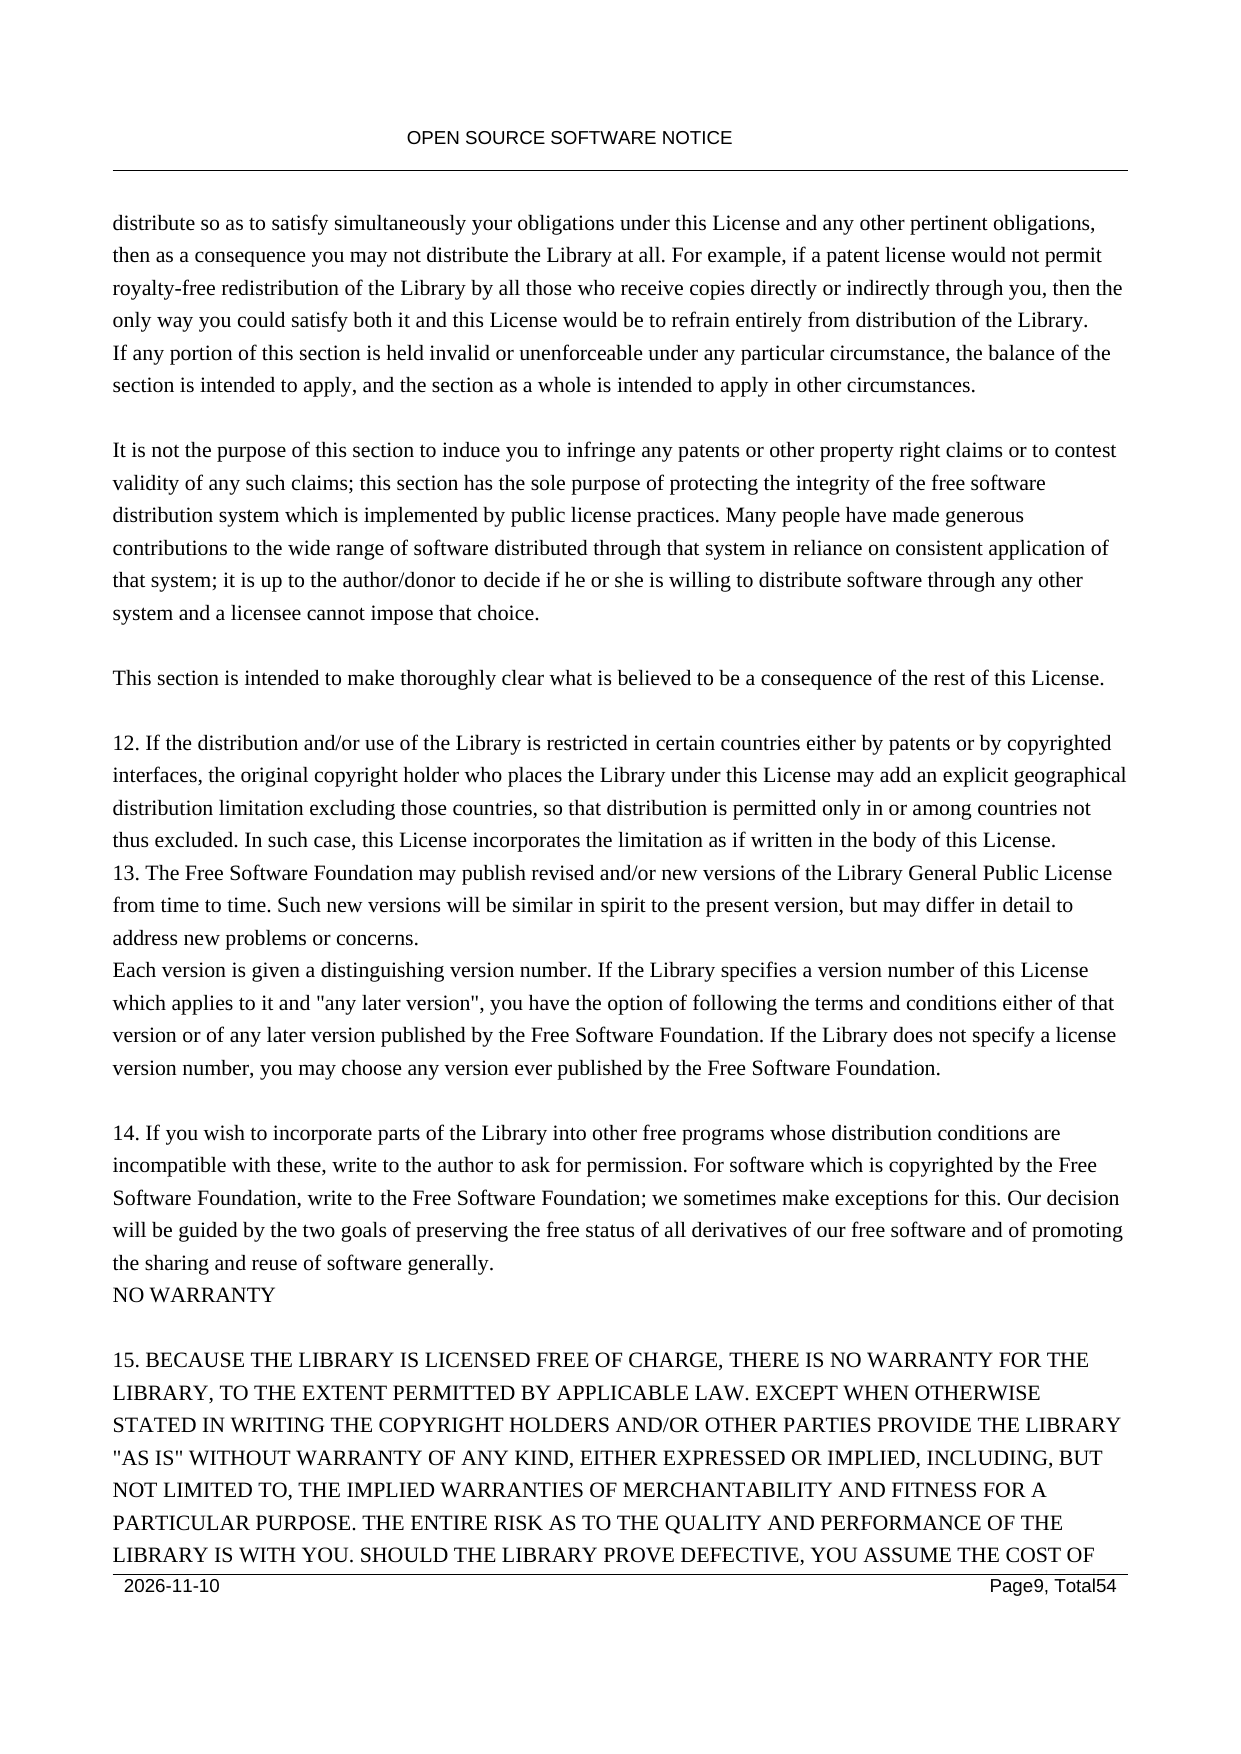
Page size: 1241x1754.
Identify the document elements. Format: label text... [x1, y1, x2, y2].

text 13. The Free Software Foundation may publish revised and/or new versions of the Library General Public License from time to time. Such new versions will be similar in spirit to the present version, but may differ in detail to address new problems or concerns. [112, 856, 1128, 954]
text NO WARRANTY [112, 1279, 1128, 1311]
text 12. If the distribution and/or use of the Library is restricted in certain countries either by patents or by copyrighted interfaces, the original copyright holder who places the Library under this License may add an explicit geographical distribution limitation excluding those countries, so that distribution is permitted only in or among countries not thus excluded. In such case, this License incorporates the limitation as if written in the body of this License. [112, 726, 1128, 856]
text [112, 1344, 1128, 1571]
text This section is intended to make thoroughly clear what is believed to be a consequence of the rest of this License. [112, 661, 1128, 694]
text If any portion of this section is held invalid or unenforceable under any particular circumstance, the balance of the section is intended to apply, and the section as a whole is intended to apply in other circumstances. [112, 336, 1128, 401]
text 14. If you wish to incorporate parts of the Library into other free programs whose distribution conditions are incompatible with these, write to the author to ask for permission. For software which is copyrighted by the Free Software Foundation, write to the Free Software Foundation; we sometimes make exceptions for this. Our decision will be guided by the two goals of preserving the free status of all derivatives of our free software and of promoting the sharing and reuse of software generally. [112, 1116, 1128, 1279]
text Each version is given a distinguishing version number. If the Library specifies a version number of this License which applies to it and "any later version", you have the option of following the terms and conditions either of that version or of any later version published by the Free Software Foundation. If the Library does not specify a license version number, you may choose any version ever published by the Free Software Foundation. [112, 954, 1128, 1084]
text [112, 206, 1128, 336]
text It is not the purpose of this section to induce you to infringe any patents or other property right claims or to contest validity of any such claims; this section has the sole purpose of protecting the integrity of the free software distribution system which is implemented by public license practices. Many people have made generous contributions to the wide range of software distributed through that system in reliance on consistent application of that system; it is up to the author/donor to decide if he or she is willing to distribute software through any other system and a licensee cannot impose that choice. [112, 434, 1128, 629]
